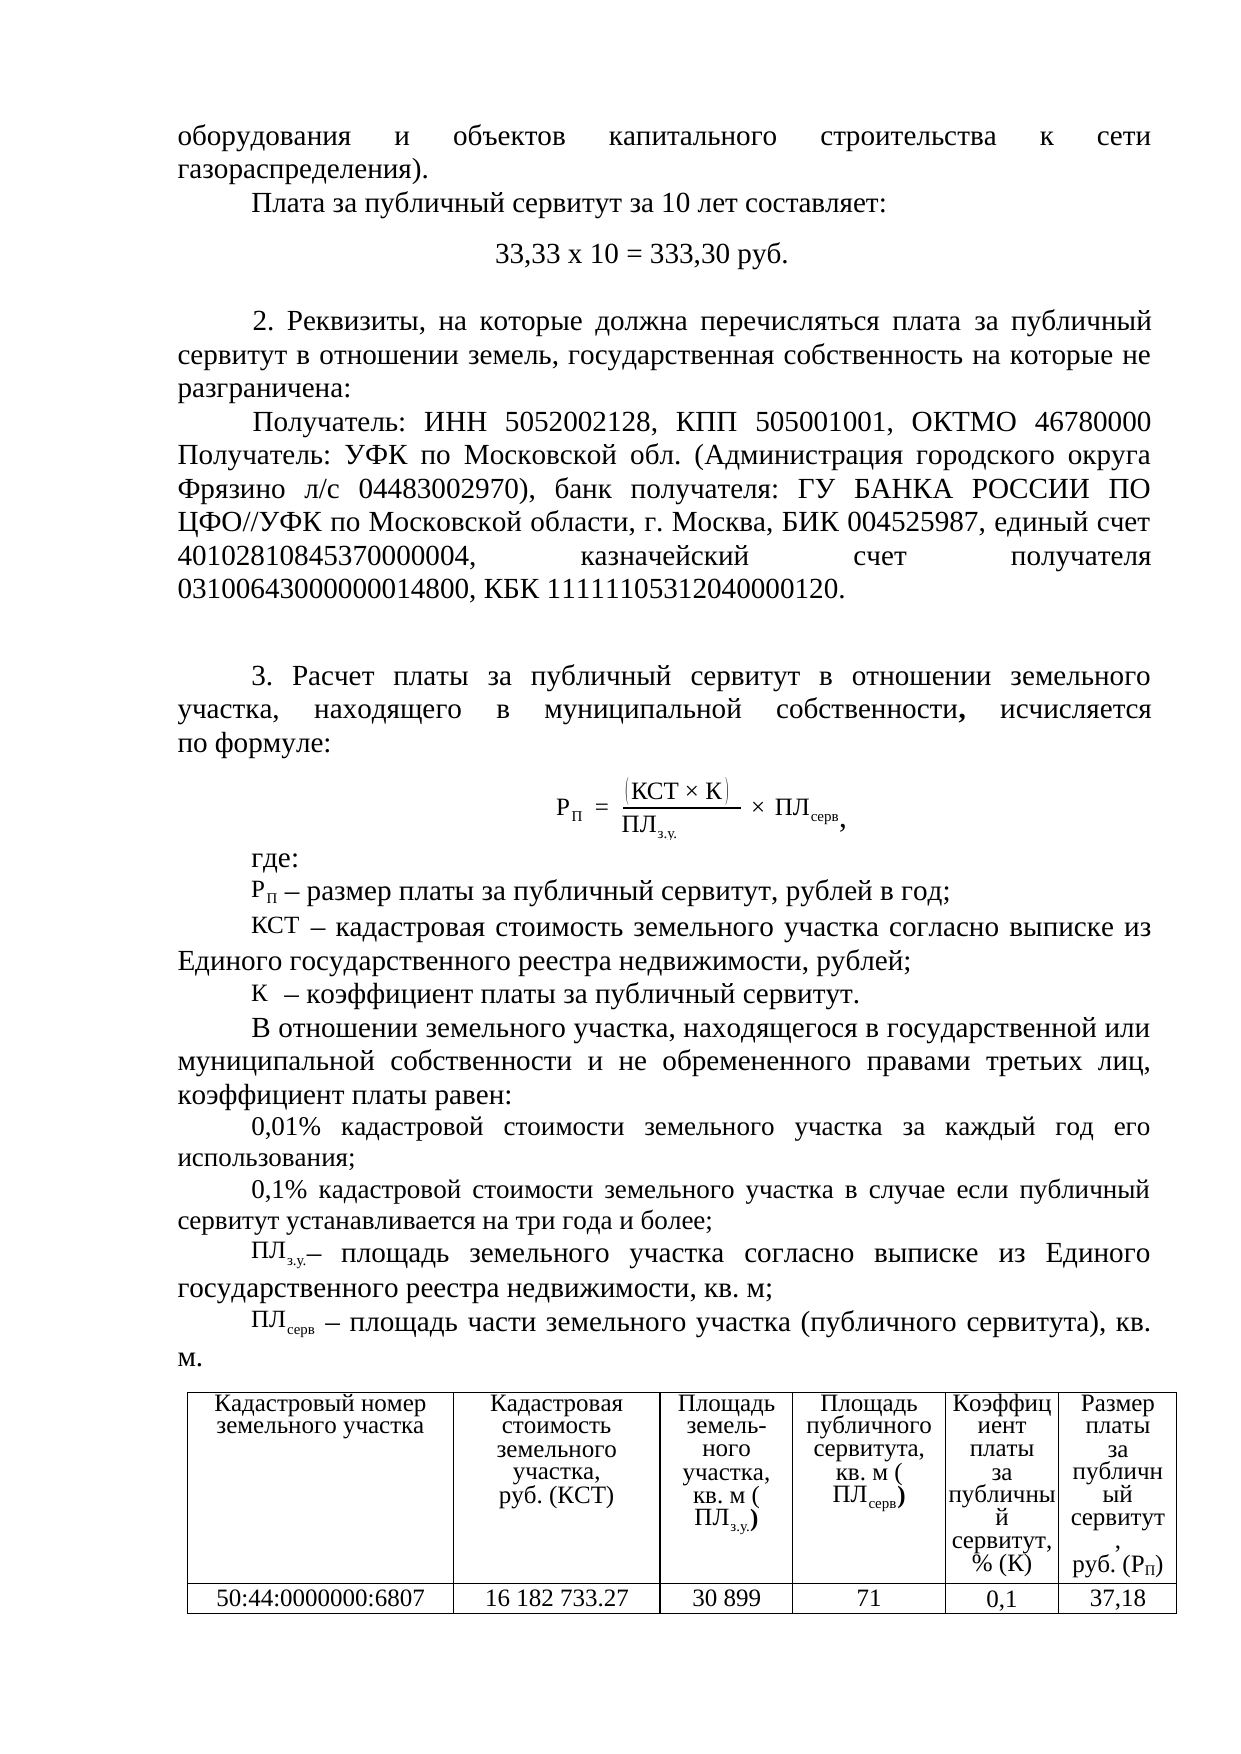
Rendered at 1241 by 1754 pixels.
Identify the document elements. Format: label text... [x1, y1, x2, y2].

text – кадастровая стоимость земельного участка согласно выписке из Единого государственного реестра недвижимости, рублей; [177, 909, 1152, 976]
table_cell 37,18 [1059, 1584, 1176, 1613]
text , [177, 778, 1152, 840]
text 0,1% кадастровой стоимости земельного участка в случае если публичный сервитут устанавливается на три года и более; [177, 1173, 1152, 1235]
table_header Коэффициент платы за публичный сервитут, % (К) [946, 1393, 1058, 1583]
text – площадь земельного участка согласно выписке из Единого государственного реестра недвижимости, кв. м; [177, 1235, 1152, 1304]
text где: [177, 840, 1152, 873]
text – размер платы за публичный сервитут, рублей в год; [177, 873, 1152, 909]
table_header Размер платы за публичный сервитут, руб. (РП) [1059, 1393, 1176, 1583]
table_cell 0,1 [946, 1584, 1058, 1613]
table_cell 30 899 [661, 1584, 792, 1613]
text 33,33 x 10 = 333,30 руб. [421, 238, 1152, 270]
table_cell 71 [793, 1584, 945, 1613]
table_cell 16 182 733.27 [454, 1584, 659, 1613]
text 0,01% кадастровой стоимости земельного участка за каждый год его использования; [177, 1110, 1152, 1173]
text Плата за публичный сервитут за 10 лет составляет: [177, 185, 1152, 219]
text В отношении земельного участка, находящегося в государственной или муниципальной собственности и не обремененного правами третьих лиц, коэффициент платы равен: [177, 1010, 1152, 1110]
table_header Площадь публичного сервитута, кв. м () [793, 1393, 945, 1583]
text 3. Расчет платы за публичный сервитут в отношении земельного участка, находящего в муниципальной собственности, исчисляется по формуле: [177, 658, 1152, 758]
table_cell 50:44:0000000:6807 [188, 1584, 453, 1613]
table_header Кадастровый номер земельного участка [188, 1393, 453, 1583]
text Получатель: ИНН 5052002128, КПП 505001001, ОКТМО 46780000 Получатель: УФК по Московской обл. (Администрация городского округа Фрязино л/с 04483002970), банк получателя: ГУ БАНКА РОССИИ ПО ЦФО//УФК по Московской области, г. Москва, БИК 004525987, единый счет 40102810845370000004, казначейский счет получателя 03100643000000014800, КБК 11111105312040000120. [177, 404, 1152, 605]
table_header Площадь земель-ного участка, кв. м () [661, 1393, 792, 1583]
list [177, 118, 1152, 185]
text – коэффициент платы за публичный сервитут. [177, 976, 1152, 1010]
text 2. Реквизиты, на которые должна перечисляться плата за публичный сервитут в отношении земель, государственная собственность на которые не разграничена: [177, 303, 1152, 404]
table_header Кадастровая стоимость земельного участка, руб. (КСТ) [454, 1393, 659, 1583]
text – площадь части земельного участка (публичного сервитута), кв. м. [177, 1304, 1152, 1373]
